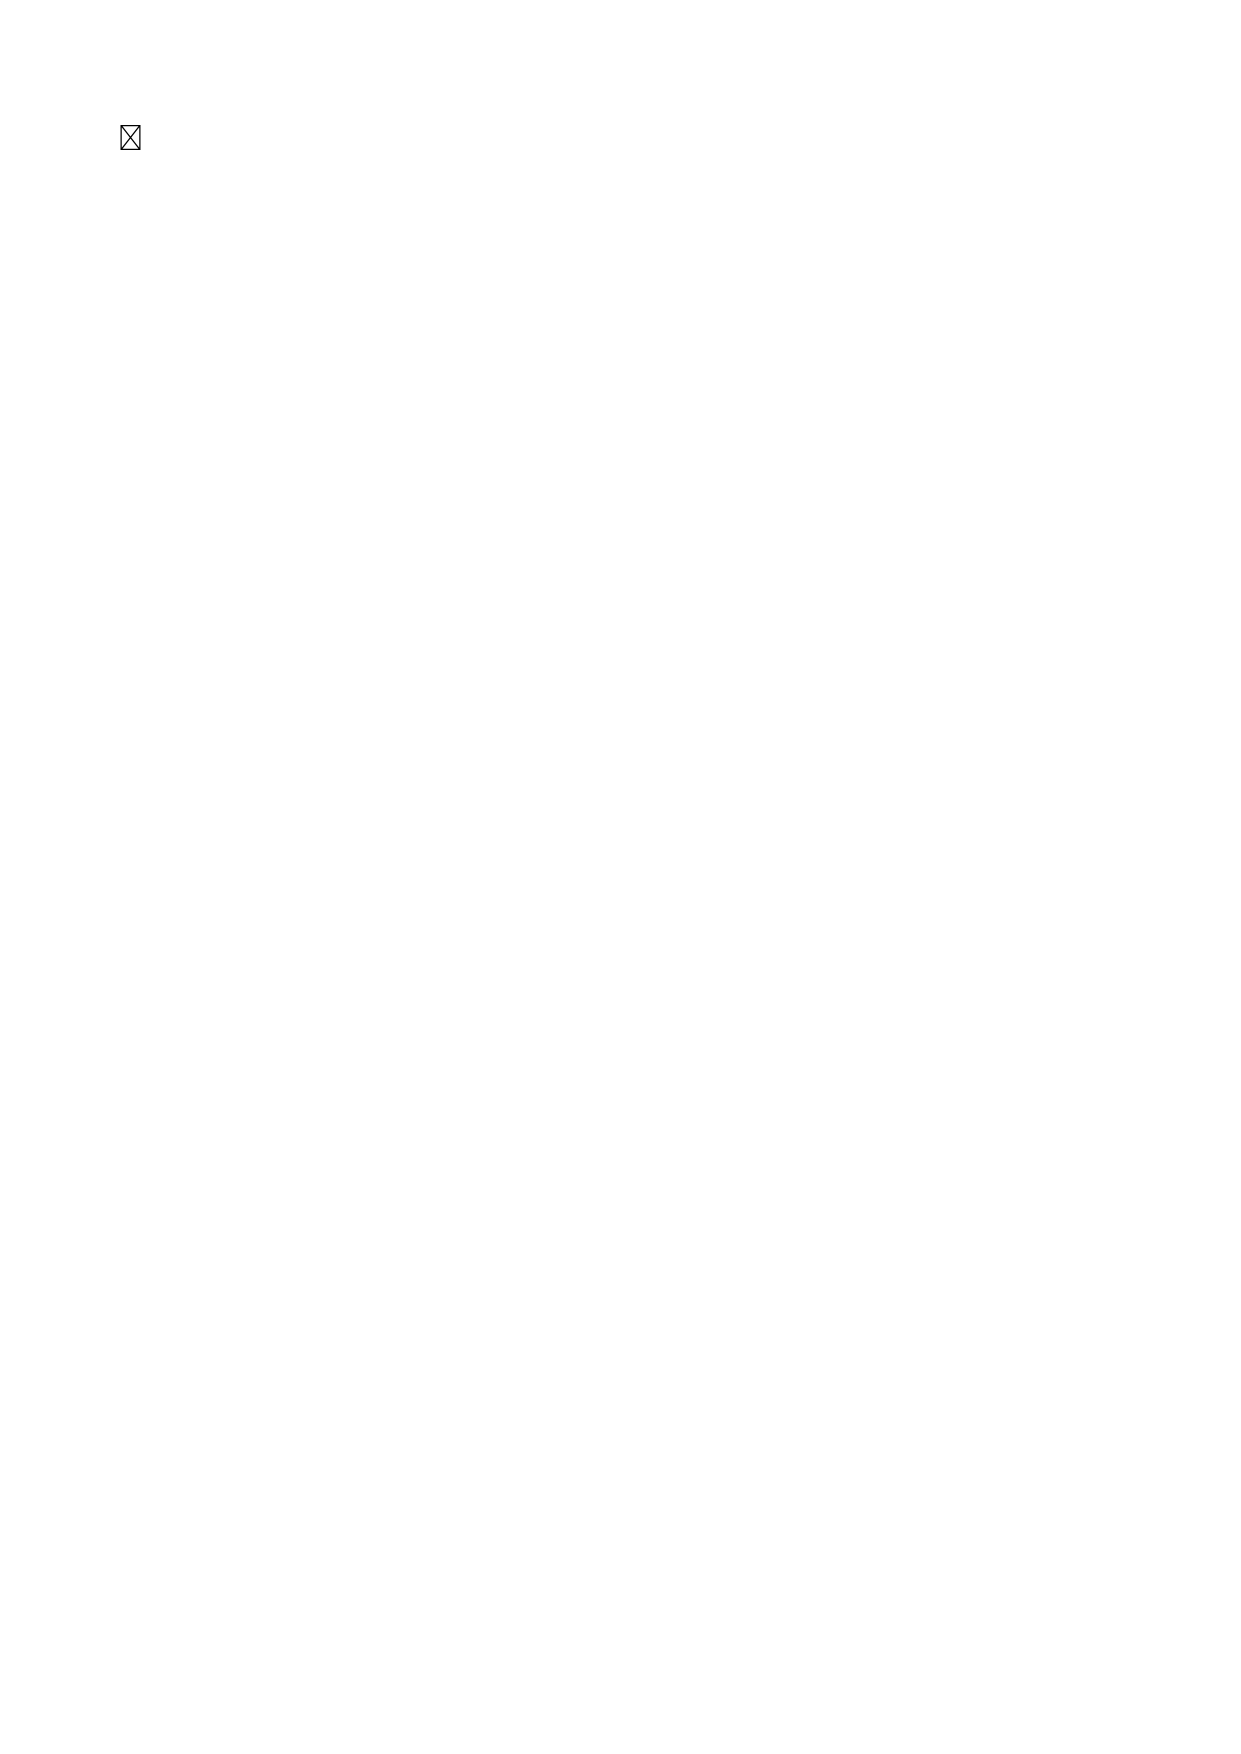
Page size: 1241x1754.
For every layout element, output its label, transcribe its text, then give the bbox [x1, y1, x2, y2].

text 𤭢 [118, 118, 1122, 154]
